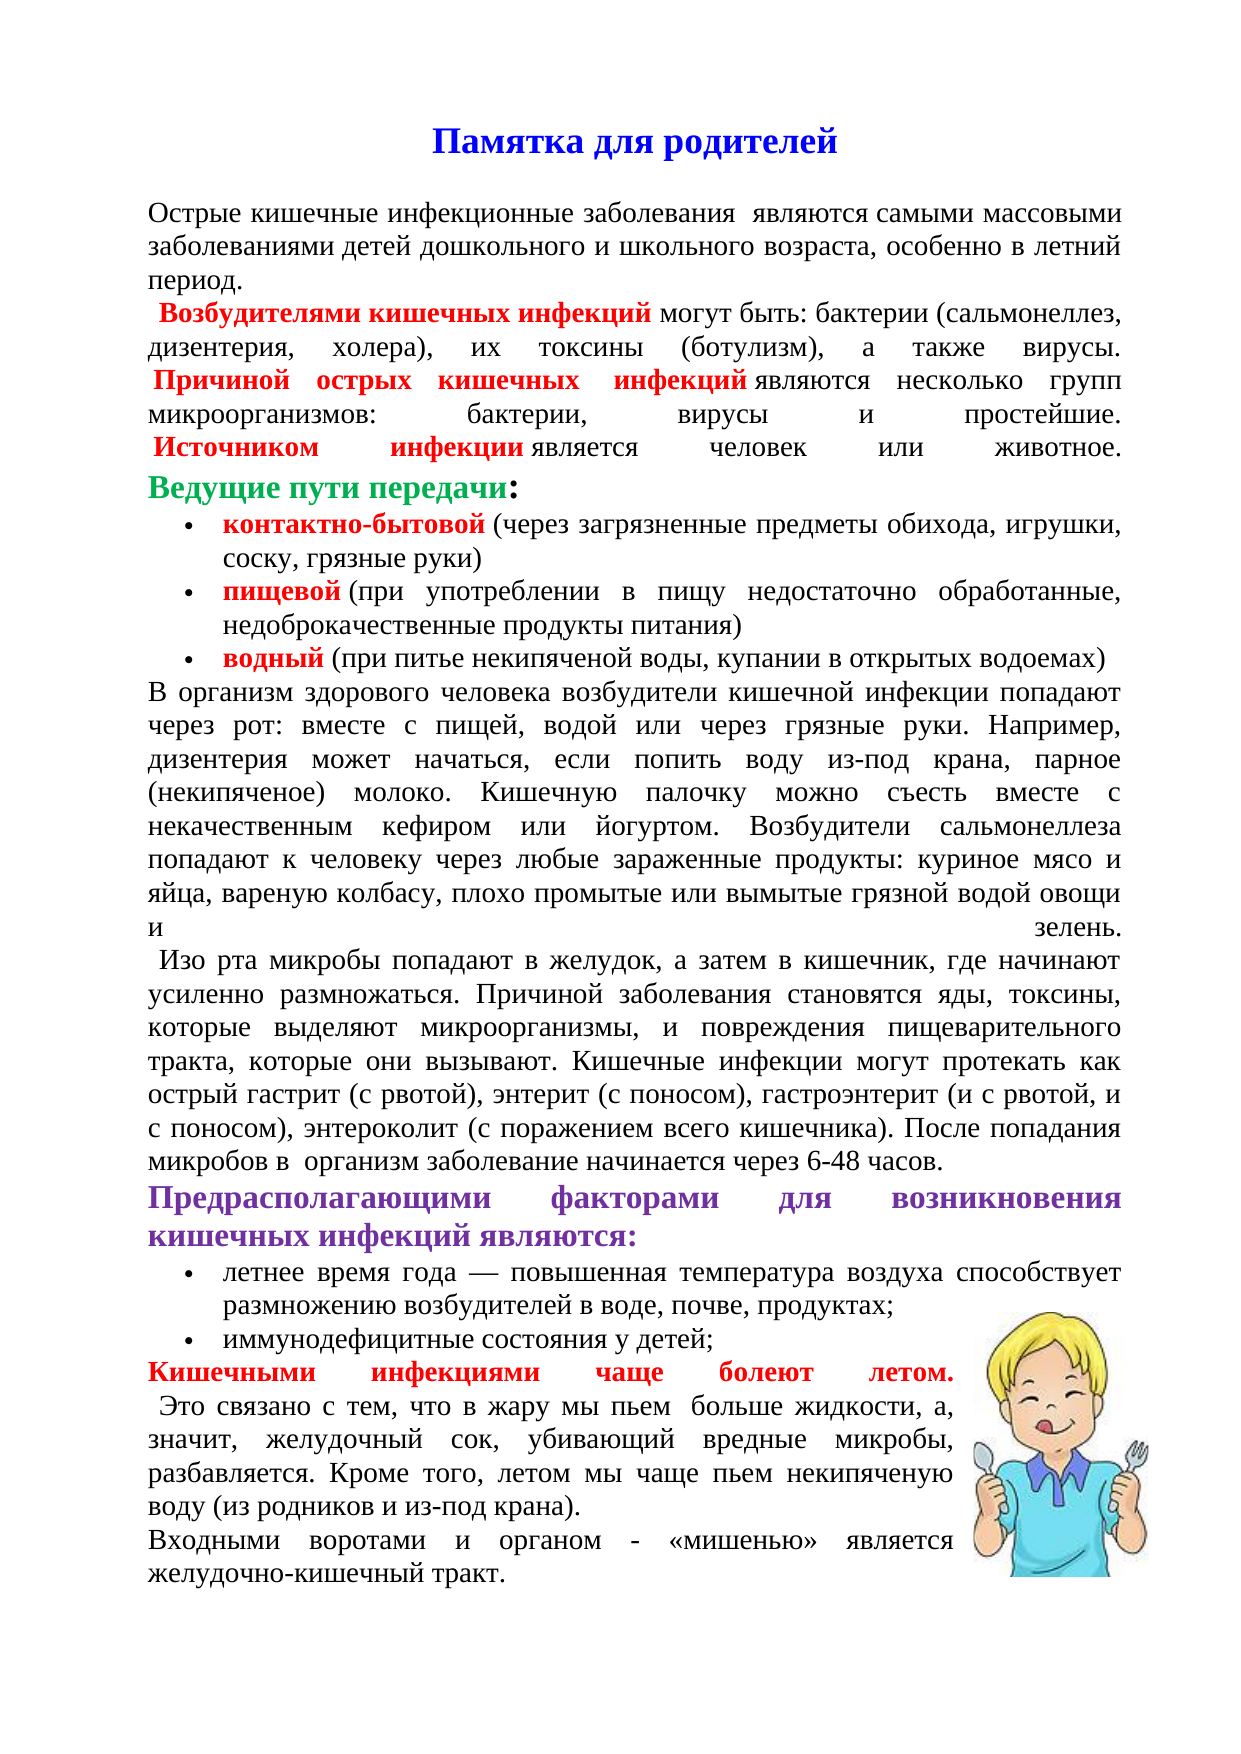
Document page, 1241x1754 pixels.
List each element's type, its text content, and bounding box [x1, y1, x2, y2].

list водный (при питье некипяченой воды, купании в открытых водоемах) [185, 640, 1122, 674]
list летнее время года — повышенная температура воздуха способствует размножению возбудителей в воде, почве, продуктах; [185, 1254, 1122, 1321]
text Острые кишечные инфекционные заболевания являются самыми массовыми заболеваниями детей дошкольного и школьного возраста, особенно в летний период. Возбудителями кишечных инфекций могут быть: бактерии (сальмонеллез, дизентерия, холера), их токсины (ботулизм), а также вирусы. Причиной острых кишечных инфекций являются несколько групп микроорганизмов: бактерии, вирусы и простейшие. Источником инфекции является человек или животное. Ведущие пути передачи: [148, 195, 1122, 506]
list контактно-бытовой (через загрязненные предметы обихода, игрушки, соску, грязные руки) [185, 506, 1122, 573]
list иммунодефицитные состояния у детей; [185, 1321, 973, 1354]
text Входными воротами и органом - «мишенью» является желудочно-кишечный тракт. [148, 1522, 1122, 1589]
text В организм здорового человека возбудители кишечной инфекции попадают через рот: вместе с пищей, водой или через грязные руки. Например, дизентерия может начаться, если попить воду из-под крана, парное (некипяченое) молоко. Кишечную палочку можно съесть вместе с некачественным кефиром или йогуртом. Возбудители сальмонеллеза попадают к человеку через любые зараженные продукты: куриное мясо и яйца, вареную колбасу, плохо промытые или вымытые грязной водой овощи и зелень. Изо рта микробы попадают в желудок, а затем в кишечник, где начинают усиленно размножаться. Причиной заболевания становятся яды, токсины, которые выделяют микроорганизмы, и повреждения пищеварительного тракта, которые они вызывают. Кишечные инфекции могут протекать как острый гастрит (с рвотой), энтерит (с поносом), гастроэнтерит (и с рвотой, и с поносом), энтероколит (с поражением всего кишечника). После попадания микробов в организм заболевание начинается через 6-48 часов. [148, 674, 1122, 1177]
text Памятка для родителей [148, 118, 1122, 161]
list пищевой (при употреблении в пищу недостаточно обработанные, недоброкачественные продукты питания) [185, 573, 1122, 640]
text Кишечными инфекциями чаще болеют летом. Это связано с тем, что в жару мы пьем больше жидкости, а, значит, желудочный сок, убивающий вредные микробы, разбавляется. Кроме того, летом мы чаще пьем некипяченую воду (из родников и из-под крана). [148, 1354, 973, 1522]
text Предрасполагающими факторами для возникновения кишечных инфекций являются: [148, 1177, 1122, 1254]
picture [973, 1312, 1149, 1576]
